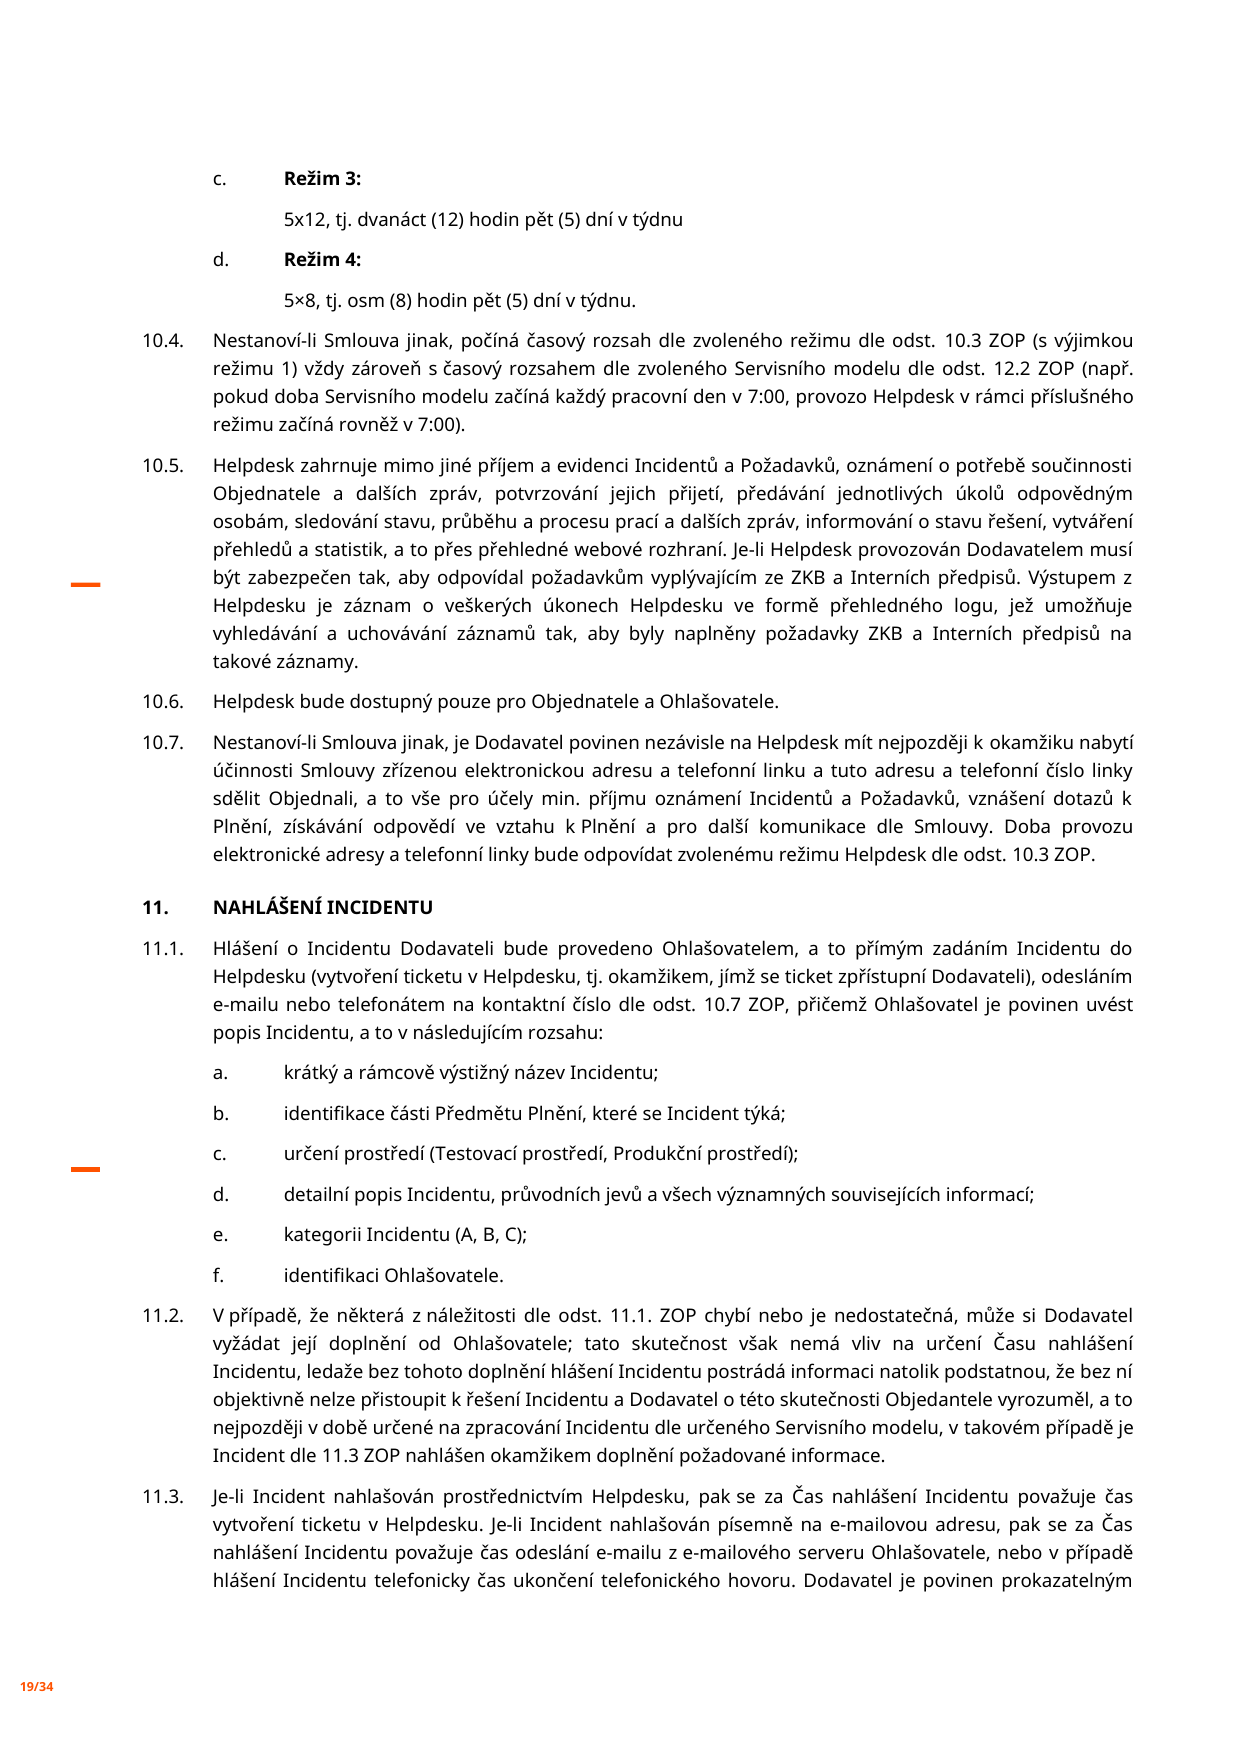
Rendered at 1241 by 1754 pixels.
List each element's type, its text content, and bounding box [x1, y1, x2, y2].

text Nestanoví-li Smlouva jinak, je Dodavatel povinen nezávisle na Helpdesk mít nejpozději k okamžiku nabytí účinnosti Smlouvy zřízenou elektronickou adresu a telefonní linku a tuto adresu a telefonní číslo linky sdělit Objednali, a to vše pro účely min. příjmu oznámení Incidentů a Požadavků, vznášení dotazů k Plnění, získávání odpovědí ve vztahu k Plnění a pro další komunikace dle Smlouvy. Doba provozu elektronické adresy a telefonní linky bude odpovídat zvolenému režimu Helpdesk dle odst. 10.3 ZOP. [142, 729, 1134, 867]
text Helpdesk zahrnuje mimo jiné příjem a evidenci Incidentů a Požadavků, oznámení o potřebě součinnosti Objednatele a dalších zpráv, potvrzování jejich přijetí, předávání jednotlivých úkolů odpovědným osobám, sledování stavu, průběhu a procesu prací a dalších zpráv, informování o stavu řešení, vytváření přehledů a statistik, a to přes přehledné webové rozhraní. Je-li Helpdesk provozován Dodavatelem musí být zabezpečen tak, aby odpovídal požadavkům vyplývajícím ze ZKB a Interních předpisů. Výstupem z Helpdesku je záznam o veškerých úkonech Helpdesku ve formě přehledného logu, jež umožňuje vyhledávání a uchovávání záznamů tak, aby byly naplněny požadavky ZKB a Interních předpisů na takové záznamy. [142, 452, 1134, 674]
text Helpdesk bude dostupný pouze pro Objednatele a Ohlašovatele. [142, 689, 1134, 714]
text V případě, že některá z náležitosti dle odst. 11.1. ZOP chybí nebo je nedostatečná, může si Dodavatel vyžádat její doplnění od Ohlašovatele; tato skutečnost však nemá vliv na určení Času nahlášení Incidentu, ledaže bez tohoto doplnění hlášení Incidentu postrádá informaci natolik podstatnou, že bez ní objektivně nelze přistoupit k řešení Incidentu a Dodavatel o této skutečnosti Objedantele vyrozuměl, a to nejpozději v době určené na zpracování Incidentu dle určeného Servisního modelu, v takovém případě je Incident dle 11.3 ZOP nahlášen okamžikem doplnění požadované informace. [142, 1303, 1134, 1468]
text Hlášení o Incidentu Dodavateli bude provedeno Ohlašovatelem, a to přímým zadáním Incidentu do Helpdesku (vytvoření ticketu v Helpdesku, tj. okamžikem, jímž se ticket zpřístupní Dodavateli), odesláním e-mailu nebo telefonátem na kontaktní číslo dle odst. 10.7 ZOP, přičemž Ohlašovatel je povinen uvést popis Incidentu, a to v následujícím rozsahu: [142, 935, 1134, 1044]
text detailní popis Incidentu, průvodních jevů a všech významných souvisejících informací; [213, 1181, 1134, 1207]
text Nestanoví-li Smlouva jinak, počíná časový rozsah dle zvoleného režimu dle odst. 10.3 ZOP (s výjimkou režimu 1) vždy zároveň s časový rozsahem dle zvoleného Servisního modelu dle odst. 12.2 ZOP (např. pokud doba Servisního modelu začíná každý pracovní den v 7:00, provozo Helpdesk v rámci příslušného režimu začíná rovněž v 7:00). [142, 327, 1134, 437]
text krátký a rámcově výstižný název Incidentu; [213, 1059, 1134, 1085]
text Režim 3: [213, 165, 1134, 191]
text 5×8, tj. osm (8) hodin pět (5) dní v týdnu. [283, 287, 1134, 312]
text 5x12, tj. dvanáct (12) hodin pět (5) dní v týdnu [283, 206, 1134, 231]
text Režim 4: [213, 246, 1134, 272]
text nahlášení incidentu [142, 894, 1134, 920]
text kategorii Incidentu (A, B, C); [213, 1222, 1134, 1247]
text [142, 1483, 1134, 1593]
text určení prostředí (Testovací prostředí, Produkční prostředí); [213, 1141, 1134, 1166]
text identifikaci Ohlašovatele. [213, 1262, 1134, 1288]
text identifikace části Předmětu Plnění, které se Incident týká; [213, 1100, 1134, 1126]
